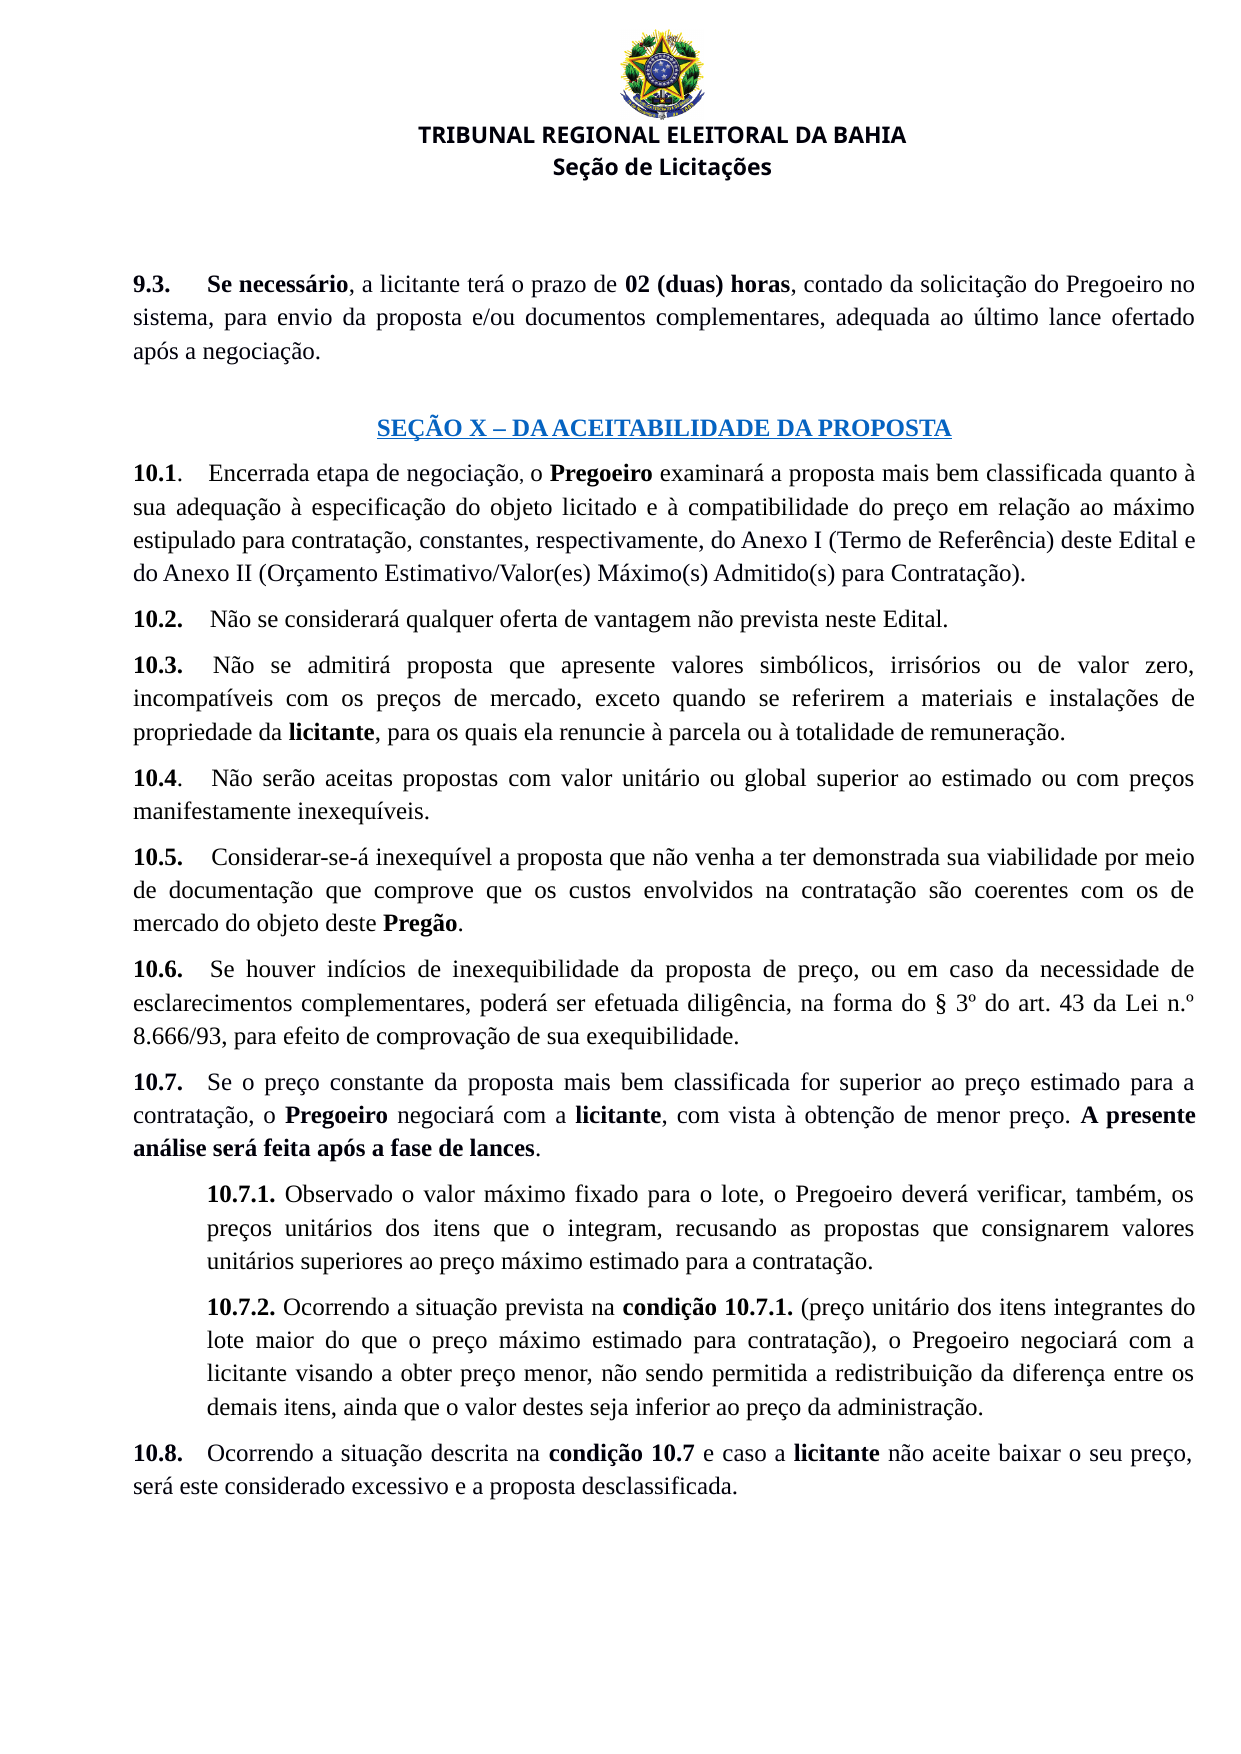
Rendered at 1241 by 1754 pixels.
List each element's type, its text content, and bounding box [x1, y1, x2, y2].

text 10.7.2. Ocorrendo a situação prevista na condição 10.7.1. (preço unitário dos itens integrantes do lote maior do que o preço máximo estimado para contratação), o Pregoeiro negociará com a licitante visando a obter preço menor, não sendo permitida a redistribuição da diferença entre os demais itens, ainda que o valor destes seja inferior ao preço da administração. [207, 1288, 1196, 1422]
text 9.3. Se necessário, a licitante terá o prazo de 02 (duas) horas, contado da solicitação do Pregoeiro no sistema, para envio da proposta e/ou documentos complementares, adequada ao último lance ofertado após a negociação. [133, 266, 1196, 366]
text 10.1. Encerrada etapa de negociação, o Pregoeiro examinará a proposta mais bem classificada quanto à sua adequação à especificação do objeto licitado e à compatibilidade do preço em relação ao máximo estipulado para contratação, constantes, respectivamente, do Anexo I (Termo de Referência) deste Edital e do Anexo II (Orçamento Estimativo/Valor(es) Máximo(s) Admitido(s) para Contratação). [133, 455, 1196, 588]
text 10.7. Se o preço constante da proposta mais bem classificada for superior ao preço estimado para a contratação, o Pregoeiro negociará com a licitante, com vista à obtenção de menor preço. A presente análise será feita após a fase de lances. [133, 1063, 1196, 1163]
text 10.8. Ocorrendo a situação descrita na condição 10.7 e caso a licitante não aceite baixar o seu preço, será este considerado excessivo e a proposta desclassificada. [133, 1434, 1193, 1501]
text 10.5. Considerar-se-á inexequível a proposta que não venha a ter demonstrada sua viabilidade por meio de documentação que comprove que os custos envolvidos na contratação são coerentes com os de mercado do objeto deste Pregão. [133, 838, 1196, 938]
text SEÇÃO X – DA ACEITABILIDADE DA PROPOSTA [133, 409, 1196, 443]
text 10.3. Não se admitirá proposta que apresente valores simbólicos, irrisórios ou de valor zero, incompatíveis com os preços de mercado, exceto quando se referirem a materiais e instalações de propriedade da licitante, para os quais ela renuncie à parcela ou à totalidade de remuneração. [133, 647, 1196, 747]
text 10.4. Não serão aceitas propostas com valor unitário ou global superior ao estimado ou com preços manifestamente inexequíveis. [133, 759, 1196, 826]
text 10.7.1. Observado o valor máximo fixado para o lote, o Pregoeiro deverá verificar, também, os preços unitários dos itens que o integram, recusando as propostas que consignarem valores unitários superiores ao preço máximo estimado para a contratação. [207, 1176, 1196, 1276]
text 10.2. Não se considerará qualquer oferta de vantagem não prevista neste Edital. [133, 601, 1196, 634]
text 10.6. Se houver indícios de inexequibilidade da proposta de preço, ou em caso da necessidade de esclarecimentos complementares, poderá ser efetuada diligência, na forma do § 3º do art. 43 da Lei n.º 8.666/93, para efeito de comprovação de sua exequibilidade. [133, 951, 1196, 1051]
